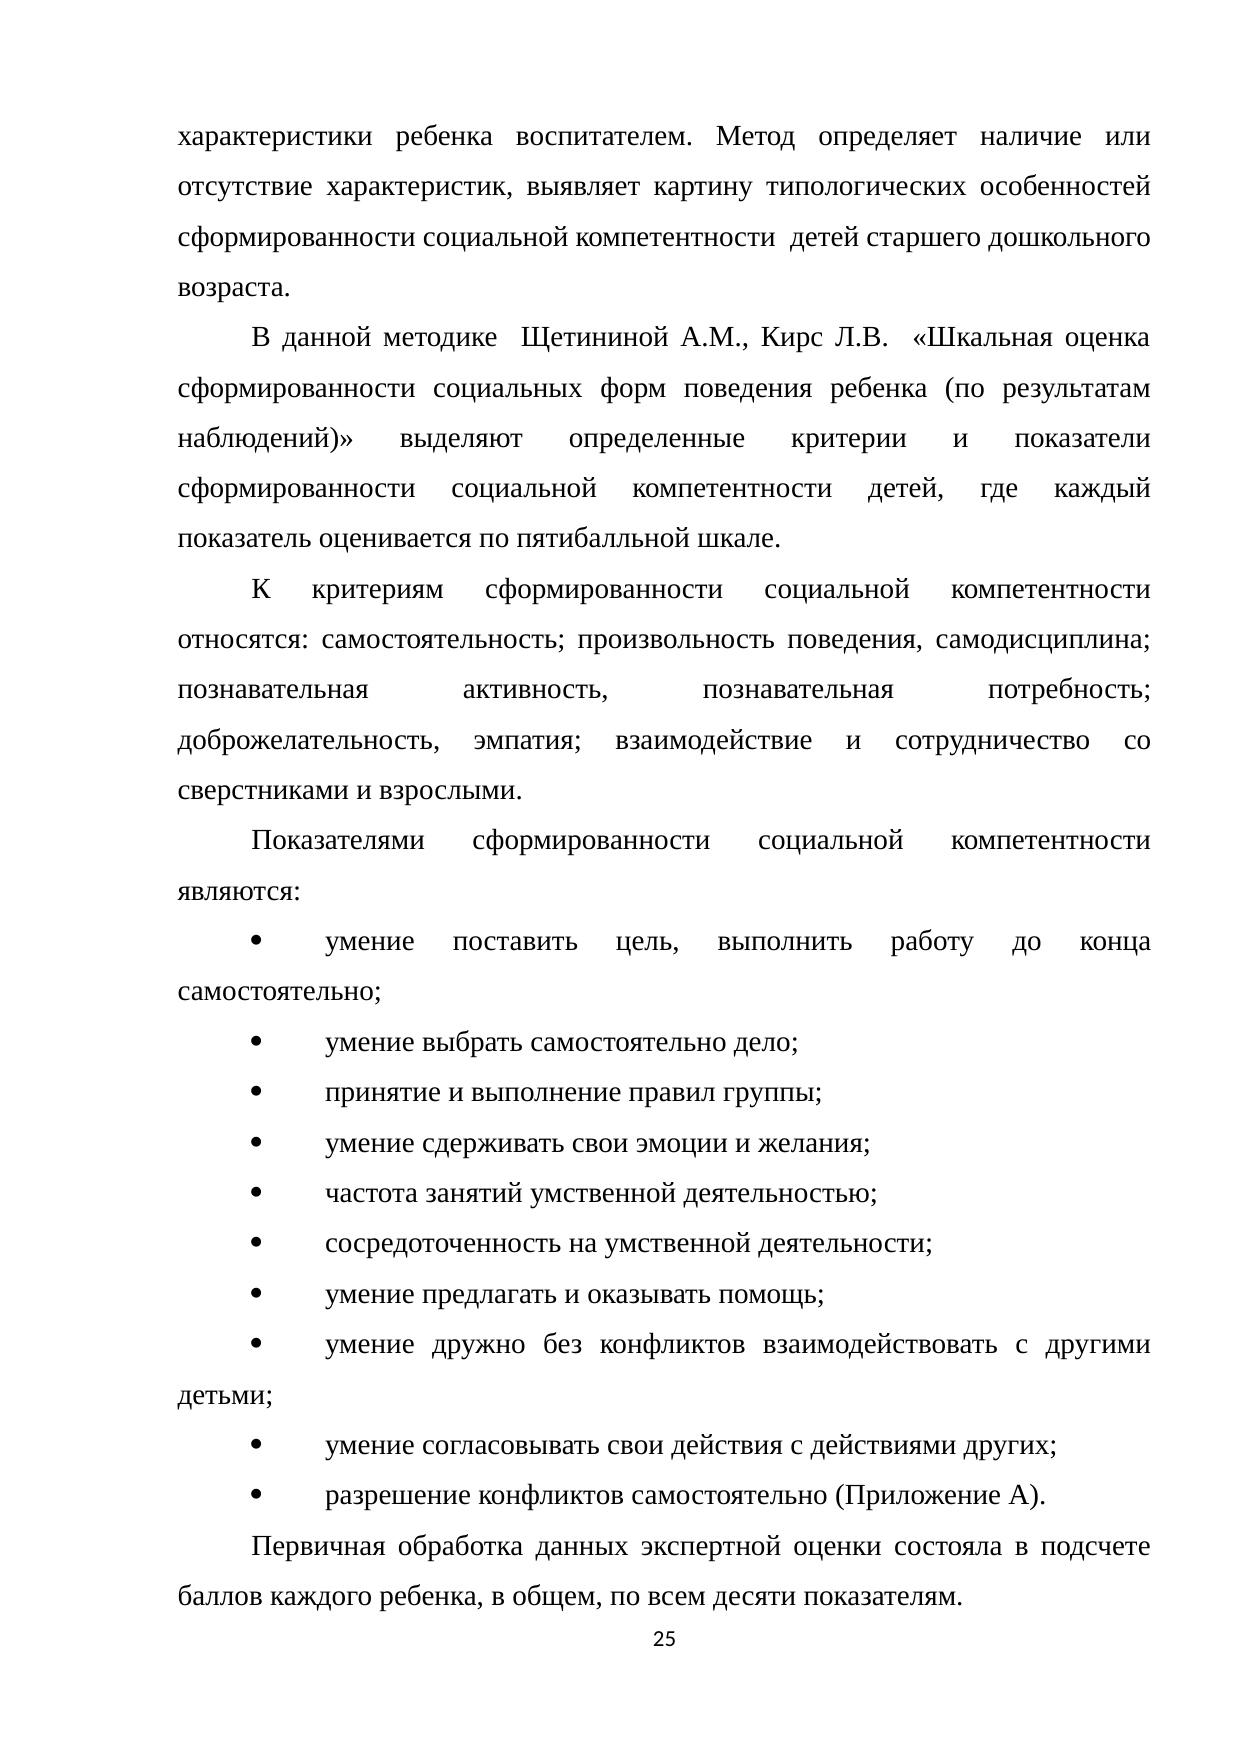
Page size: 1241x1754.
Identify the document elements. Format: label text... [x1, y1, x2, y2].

list разрешение конфликтов самостоятельно (Приложение А). [177, 1477, 1152, 1511]
list умение предлагать и оказывать помощь; [177, 1276, 1152, 1309]
text Показателями сформированности социальной компетентности являются: [177, 822, 1152, 906]
list умение выбрать самостоятельно дело; [177, 1024, 1152, 1057]
list принятие и выполнение правил группы; [177, 1074, 1152, 1108]
list умение сдерживать свои эмоции и желания; [177, 1125, 1152, 1158]
list умение дружно без конфликтов взаимодействовать с другими детьми; [177, 1326, 1152, 1410]
list сосредоточенность на умственной деятельности; [177, 1226, 1152, 1259]
list частота занятий умственной деятельностью; [177, 1175, 1152, 1209]
text В данной методике Щетининой А.М., Кирс Л.В. «Шкальная оценка сформированности социальных форм поведения ребенка (по результатам наблюдений)» выделяют определенные критерии и показатели сформированности социальной компетентности детей, где каждый показатель оценивается по пятибалльной шкале. [177, 319, 1152, 554]
text Первичная обработка данных экспертной оценки состояла в подсчете баллов каждого ребенка, в общем, по всем десяти показателям. [177, 1528, 1152, 1612]
list умение согласовывать свои действия с действиями других; [177, 1427, 1152, 1461]
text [177, 118, 1152, 303]
list умение поставить цель, выполнить работу до конца самостоятельно; [177, 923, 1152, 1007]
text К критериям сформированности социальной компетентности относятся: самостоятельность; произвольность поведения, самодисциплина; познавательная активность, познавательная потребность; доброжелательность, эмпатия; взаимодействие и сотрудничество со сверстниками и взрослыми. [177, 571, 1152, 806]
